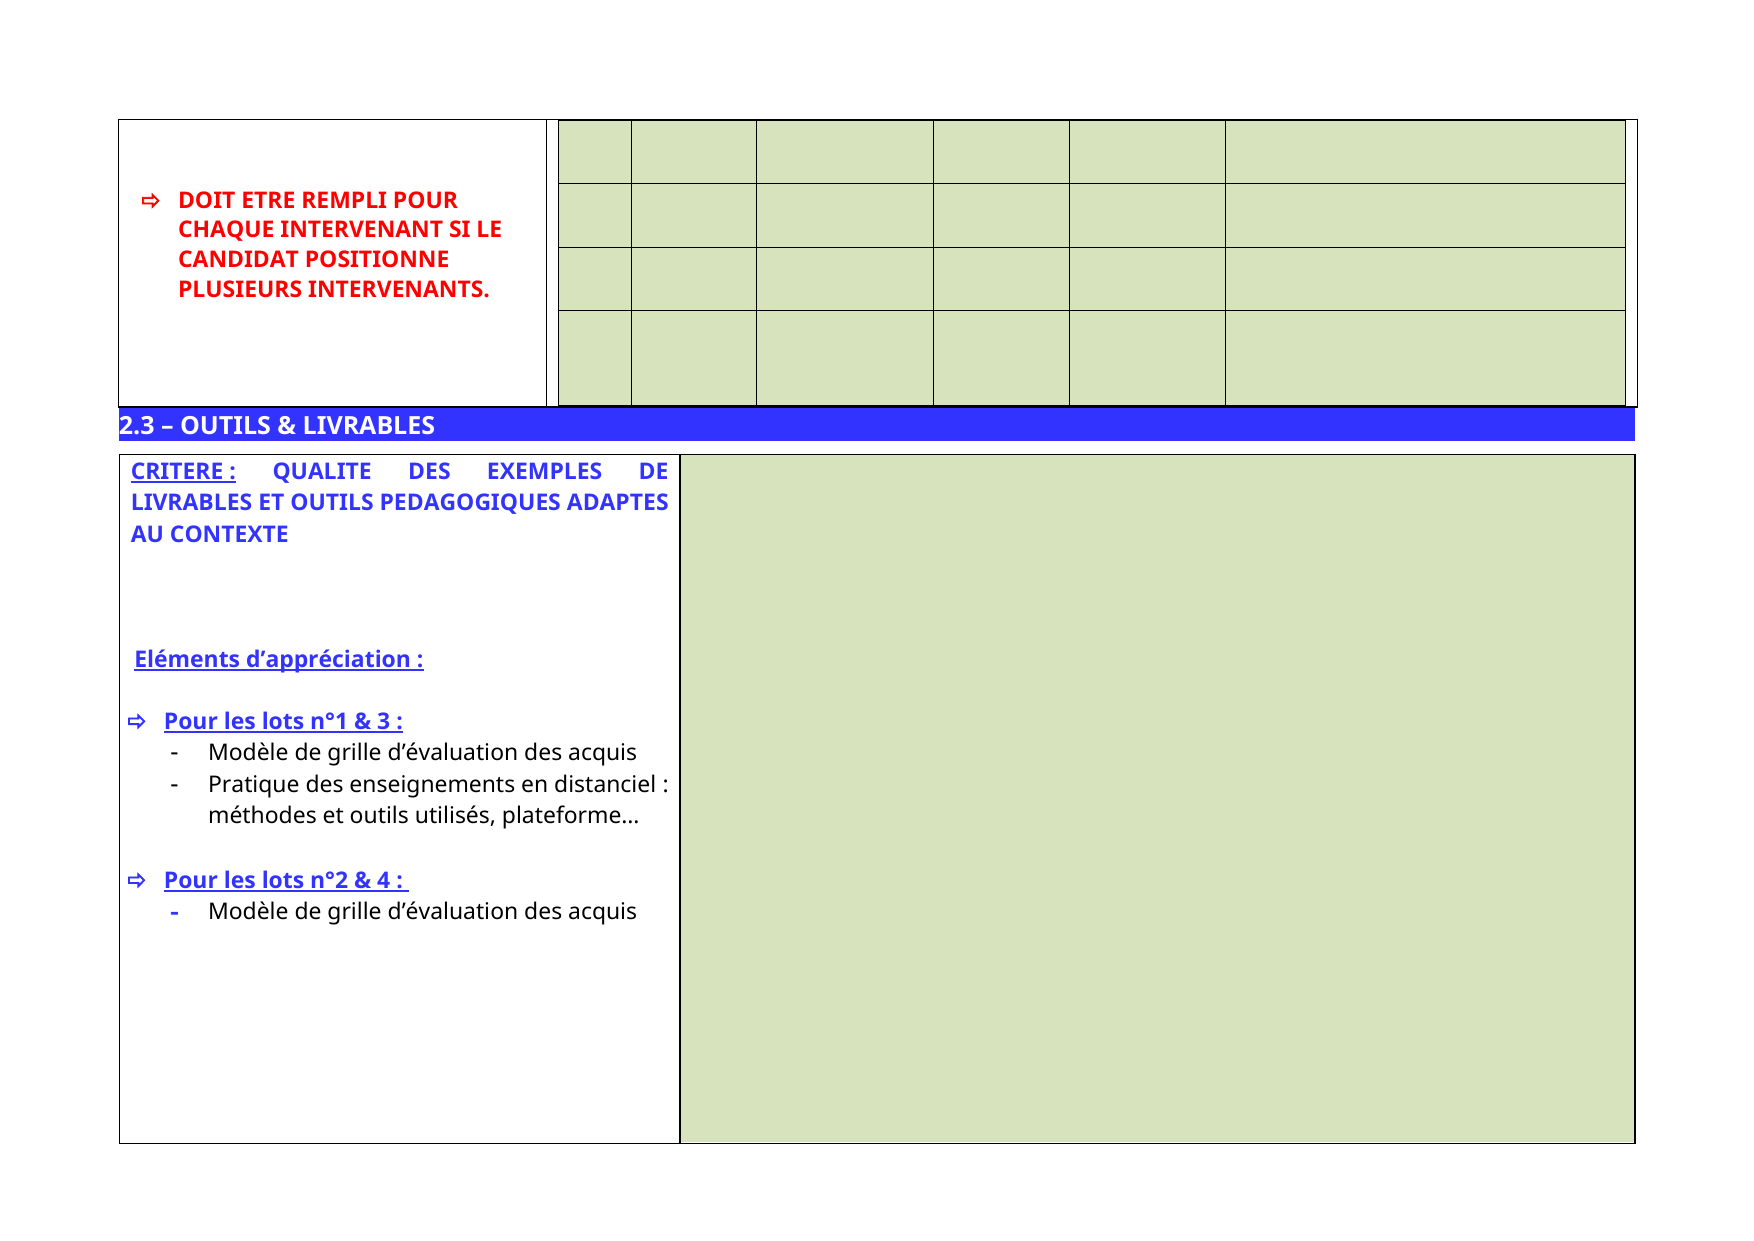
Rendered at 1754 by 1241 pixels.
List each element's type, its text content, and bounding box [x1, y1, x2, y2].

table_header [547, 120, 558, 406]
table_header [681, 455, 1634, 1142]
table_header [119, 120, 546, 406]
table_header [1626, 120, 1637, 406]
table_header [120, 455, 679, 1142]
subtitle 2.3 – OUTILS & LIVRABLES [119, 408, 1635, 441]
